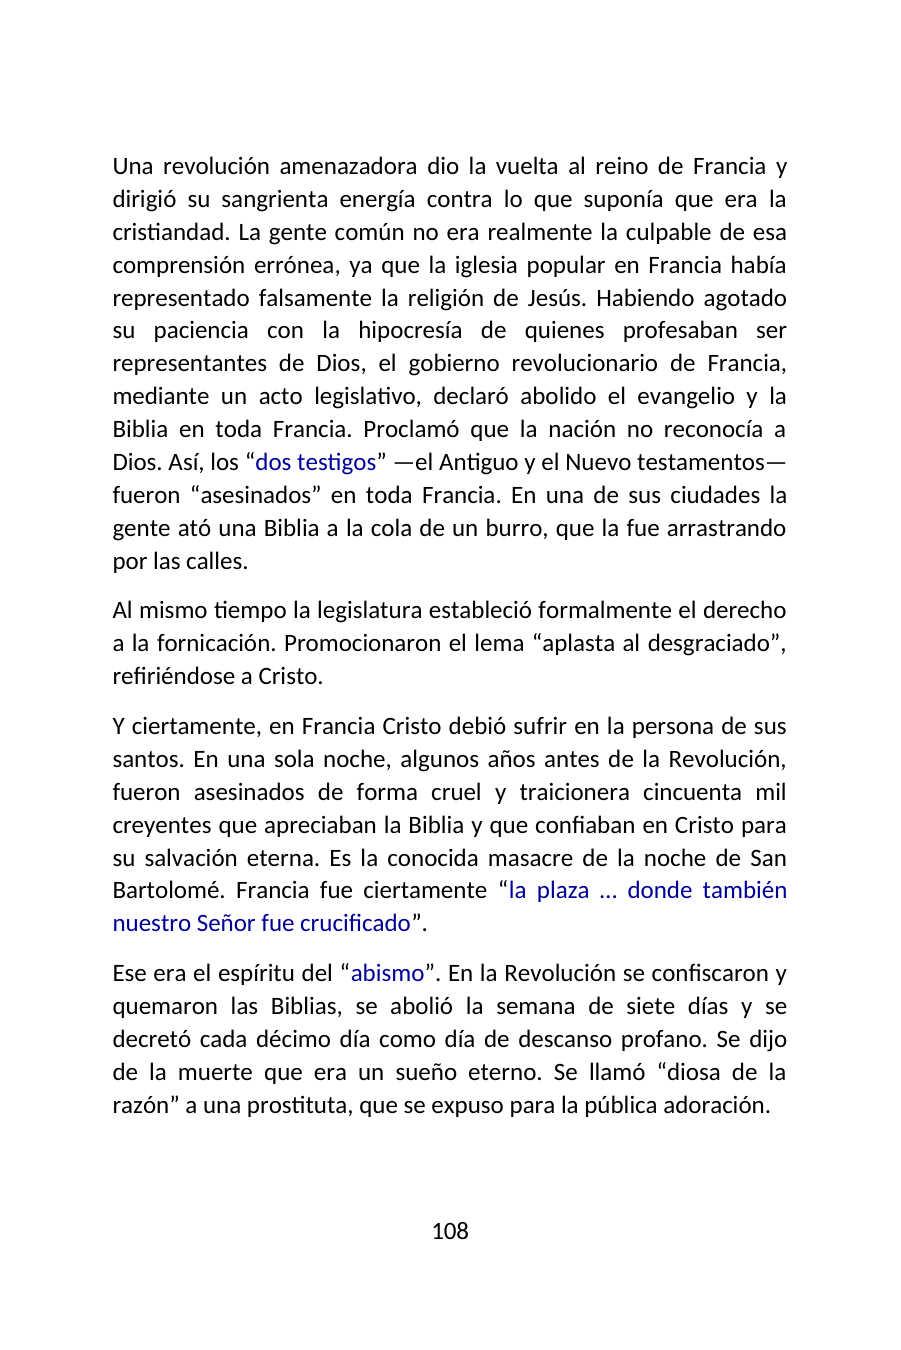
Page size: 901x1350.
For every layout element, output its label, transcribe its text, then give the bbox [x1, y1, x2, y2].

text Ese era el espíritu del “abismo”. En la Revolución se confiscaron y quemaron las Biblias, se abolió la semana de siete días y se decretó cada décimo día como día de descanso profano. Se dijo de la muerte que era un sueño eterno. Se llamó “diosa de la razón” a una prostituta, que se expuso para la pública adoración. [112, 957, 788, 1119]
text Y ciertamente, en Francia Cristo debió sufrir en la persona de sus santos. En una sola noche, algunos años antes de la Revolución, fueron asesinados de forma cruel y traicionera cincuenta mil creyentes que apreciaban la Biblia y que confiaban en Cristo para su salvación eterna. Es la conocida masacre de la noche de San Bartolomé. Francia fue ciertamente “la plaza … donde también nuestro Señor fue crucificado”. [112, 710, 788, 938]
text Una revolución amenazadora dio la vuelta al reino de Francia y dirigió su sangrienta energía contra lo que suponía que era la cristiandad. La gente común no era realmente la culpable de esa comprensión errónea, ya que la iglesia popular en Francia había representado falsamente la religión de Jesús. Habiendo agotado su paciencia con la hipocresía de quienes profesaban ser representantes de Dios, el gobierno revolucionario de Francia, mediante un acto legislativo, declaró abolido el evangelio y la Biblia en toda Francia. Proclamó que la nación no reconocía a Dios. Así, los “dos testigos” —el Antiguo y el Nuevo testamentos— fueron “asesinados” en toda Francia. En una de sus ciudades la gente ató una Biblia a la cola de un burro, que la fue arrastrando por las calles. [112, 150, 788, 576]
text Al mismo tiempo la legislatura estableció formalmente el derecho a la fornicación. Promocionaron el lema “aplasta al desgraciado”, refiriéndose a Cristo. [112, 594, 788, 691]
